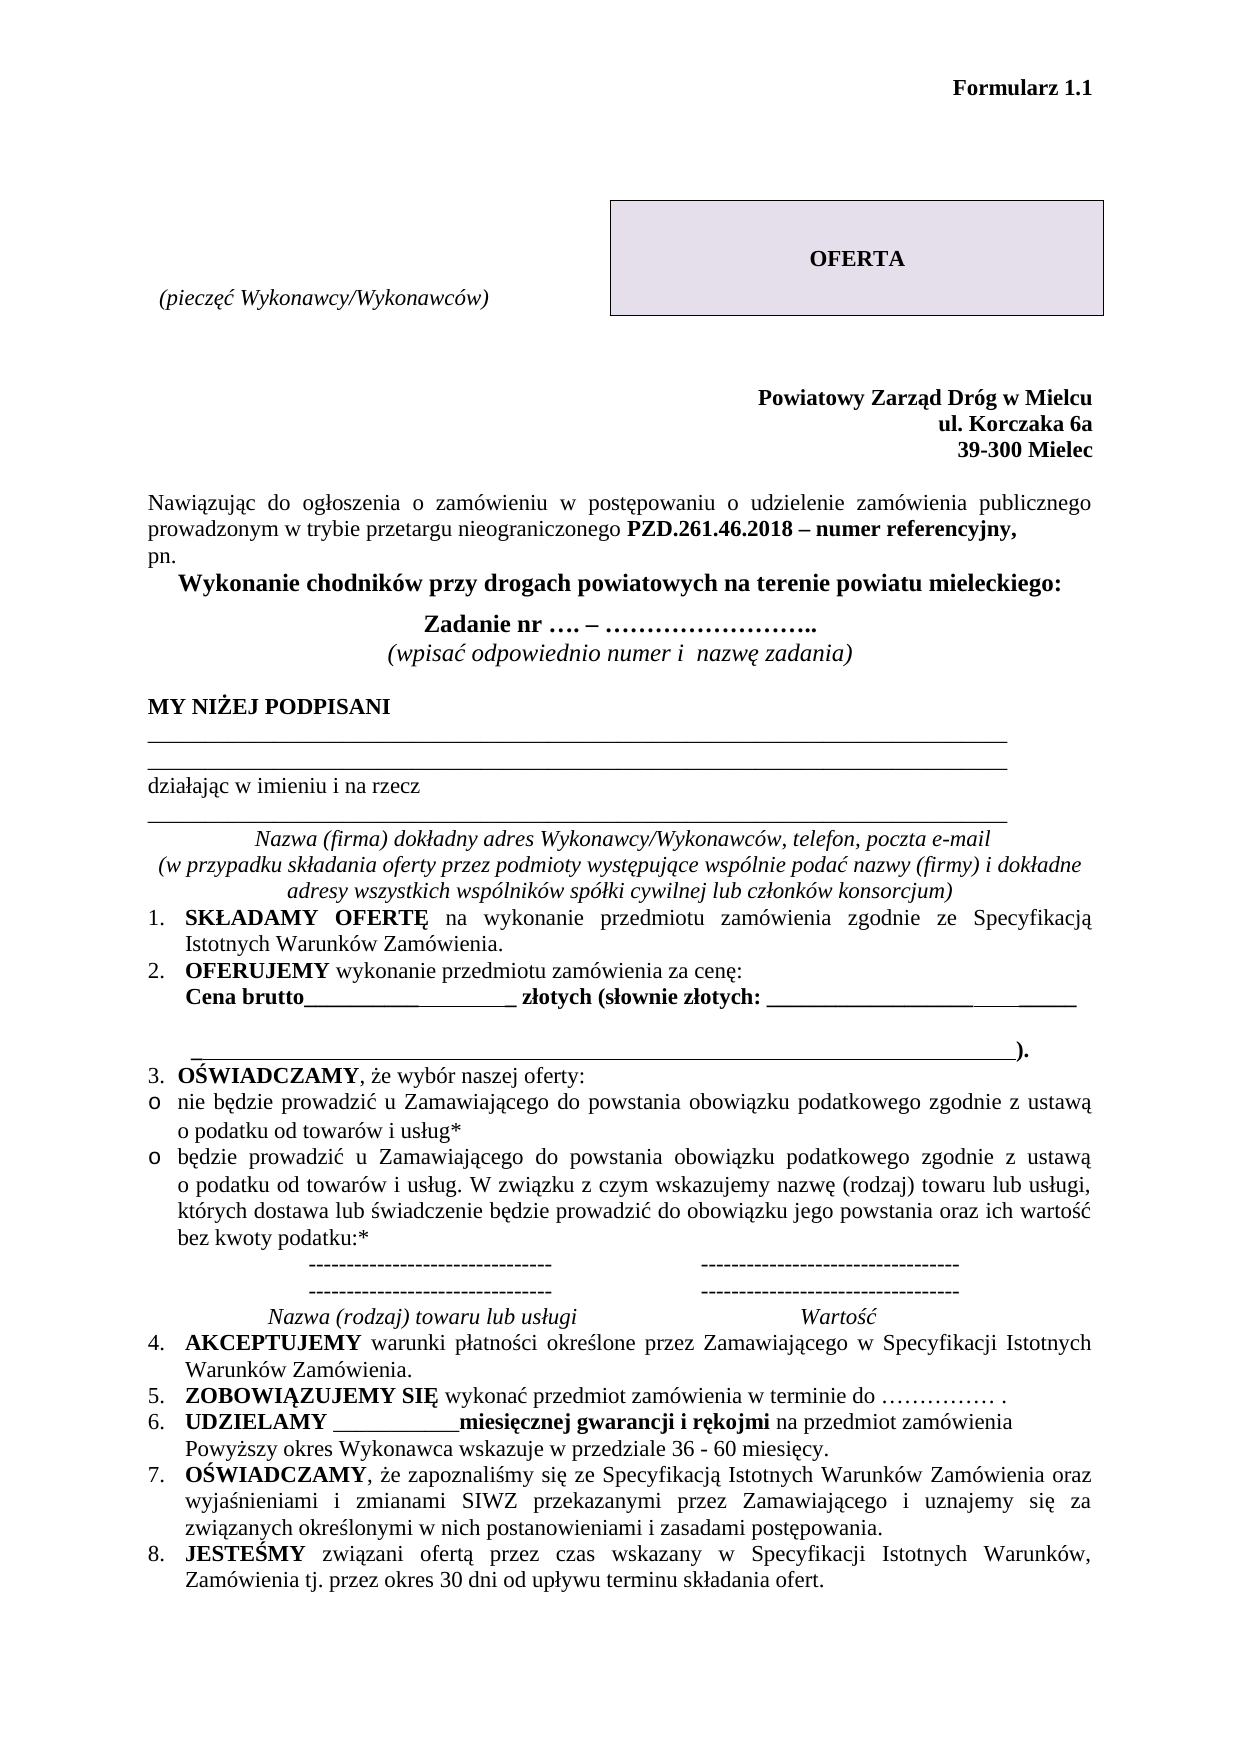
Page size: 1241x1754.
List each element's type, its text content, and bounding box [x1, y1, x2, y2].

list OŚWIADCZAMY, że wybór naszej oferty: [148, 1062, 1093, 1088]
text pn. [148, 542, 1093, 568]
text Zadanie nr …. – …………………….. [148, 609, 1093, 638]
text Powyższy okres Wykonawca wskazuje w przedziale 36 - 60 miesięcy. [185, 1435, 1093, 1461]
list OŚWIADCZAMY, że zapoznaliśmy się ze Specyfikacją Istotnych Warunków Zamówienia oraz wyjaśnieniami i zmianami SIWZ przekazanymi przez Zamawiającego i uznajemy się za związanych określonymi w nich postanowieniami i zasadami postępowania. [148, 1461, 1093, 1540]
list AKCEPTUJEMY warunki płatności określone przez Zamawiającego w Specyfikacji Istotnych Warunków Zamówienia. [148, 1329, 1093, 1382]
text ___________________________________________________________________________ [148, 798, 1093, 825]
text (w przypadku składania oferty przez podmioty występujące wspólnie podać nazwy (firmy) i dokładne adresy wszystkich wspólników spółki cywilnej lub członków konsorcjum) [148, 851, 1093, 904]
text -------------------------------- ---------------------------------- [177, 1250, 1093, 1277]
list ZOBOWIĄZUJEMY SIĘ wykonać przedmiot zamówienia w terminie do …………… . [148, 1382, 1093, 1408]
table_header (pieczęć Wykonawcy/Wykonawców) [148, 200, 610, 315]
text 39-300 Mielec [148, 436, 1093, 463]
text Powiatowy Zarząd Dróg w Mielcu [148, 383, 1093, 410]
list JESTEŚMY związani ofertą przez czas wskazany w Specyfikacji Istotnych Warunków, Zamówienia tj. przez okres 30 dni od upływu terminu składania ofert. [148, 1540, 1093, 1593]
text ___________________________________________________________________________ [148, 746, 1093, 772]
list SKŁADAMY OFERTĘ na wykonanie przedmiotu zamówienia zgodnie ze Specyfikacją Istotnych Warunków Zamówienia. [148, 904, 1093, 957]
text Nazwa (firma) dokładny adres Wykonawcy/Wykonawców, telefon, poczta e-mail [148, 825, 1093, 851]
text działając w imieniu i na rzecz [148, 772, 1093, 798]
text Nawiązując do ogłoszenia o zamówieniu w postępowaniu o udzielenie zamówienia publicznego prowadzonym w trybie przetargu nieograniczonego PZD.261.46.2018 – numer referencyjny, [148, 489, 1093, 542]
text ul. Korczaka 6a [148, 410, 1093, 436]
text -------------------------------- ---------------------------------- [177, 1277, 1093, 1303]
list nie będzie prowadzić u Zamawiającego do powstania obowiązku podatkowego zgodnie z ustawą o podatku od towarów i usług* [148, 1088, 1093, 1143]
list OFERUJEMY wykonanie przedmiotu zamówienia za cenę: [148, 957, 1093, 983]
text Cena brutto__________ _ złotych (słownie złotych: __________________ _____ [185, 983, 1093, 1009]
table_header OFERTA [611, 201, 1103, 315]
text ___________________________________________________________________________ [148, 719, 1093, 746]
list UDZIELAMY ___________miesięcznej gwarancji i rękojmi na przedmiot zamówienia [148, 1408, 1093, 1435]
text (wpisać odpowiednio numer i nazwę zadania) [148, 638, 1093, 667]
text MY NIŻEJ PODPISANI [148, 693, 1093, 719]
text Wykonanie chodników przy drogach powiatowych na terenie powiatu mieleckiego: [148, 568, 1093, 597]
text Nazwa (rodzaj) towaru lub usługi Wartość [148, 1303, 1093, 1329]
list będzie prowadzić u Zamawiającego do powstania obowiązku podatkowego zgodnie z ustawą o podatku od towarów i usług. W związku z czym wskazujemy nazwę (rodzaj) towaru lub usługi, których dostawa lub świadczenie będzie prowadzić do obowiązku jego powstania oraz ich wartość bez kwoty podatku:* [148, 1143, 1093, 1250]
text _ ). [185, 1036, 1093, 1062]
